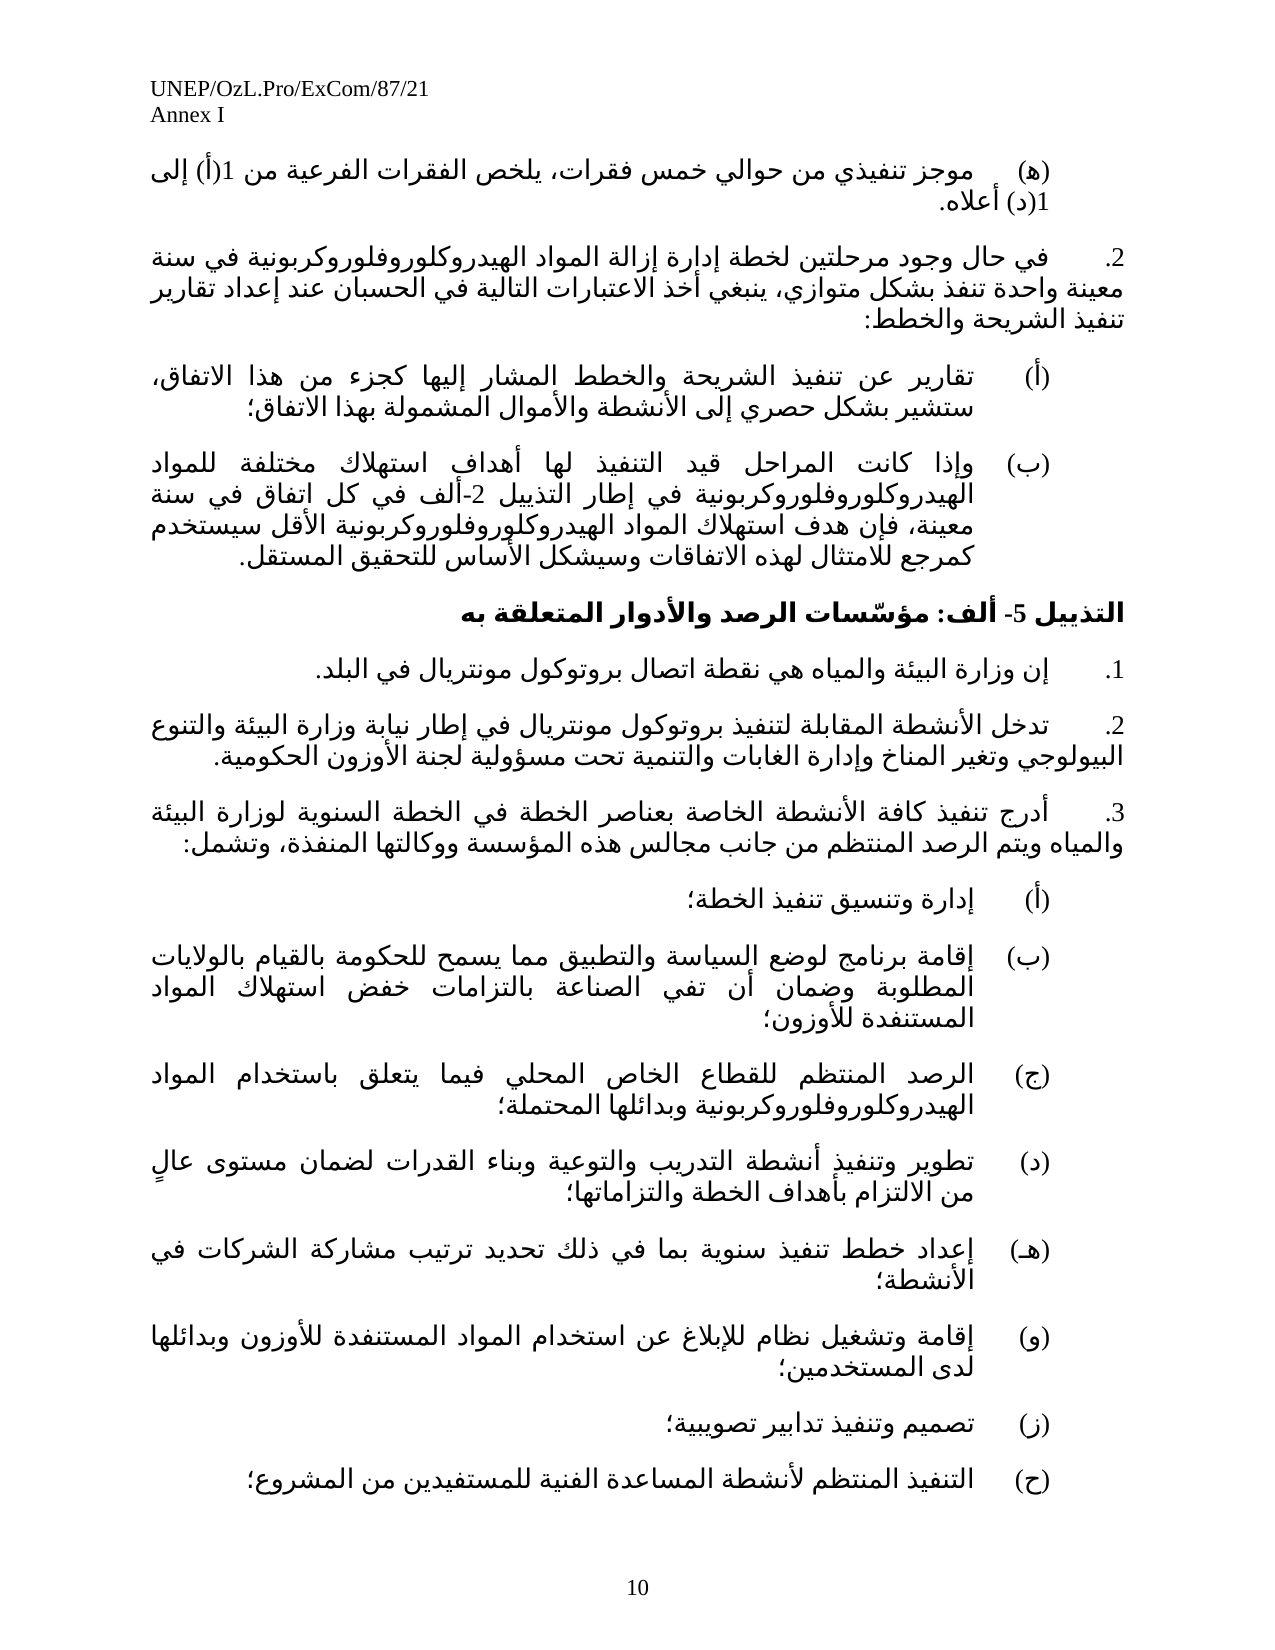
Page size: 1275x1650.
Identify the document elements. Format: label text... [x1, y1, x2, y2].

text (ب) إقامة برنامج لوضع السياسة والتطبيق مما يسمح للحكومة بالقيام بالولايات المطلوبة وضمان أن تفي الصناعة بالتزامات خفض استهلاك المواد المستنفدة للأوزون؛ [150, 940, 1050, 1033]
text 1. إن وزارة البيئة والمياه هي نقطة اتصال بروتوكول مونتريال في البلد. [150, 653, 1125, 684]
text (هـ) إعداد خطط تنفيذ سنوية بما في ذلك تحديد ترتيب مشاركة الشركات في الأنشطة؛ [150, 1233, 1050, 1295]
text التذييل 5- ألف: مؤسّسات الرصد والأدوار المتعلقة به [150, 597, 1125, 628]
text (د) تطوير وتنفيذ أنشطة التدريب والتوعية وبناء القدرات لضمان مستوى عالٍ من الالتزام بأهداف الخطة والتزاماتها؛ [150, 1145, 1050, 1208]
text 3. أدرج تنفيذ كافة الأنشطة الخاصة بعناصر الخطة في الخطة السنوية لوزارة البيئة والمياه ويتم الرصد المنتظم من جانب مجالس هذه المؤسسة ووكالتها المنفذة، وتشمل: [150, 796, 1125, 858]
text 2. في حال وجود مرحلتين لخطة إدارة إزالة المواد الهيدروكلوروفلوروكربونية في سنة معينة واحدة تنفذ بشكل متوازي، ينبغي أخذ الاعتبارات التالية في الحسبان عند إعداد تقارير تنفيذ الشريحة والخطط: [150, 241, 1125, 335]
subtitle (ﻫ) موجز تنفيذي من حوالي خمس فقرات، يلخص الفقرات الفرعية من 1(أ) إلى 1(د) أعلاه. [150, 154, 1050, 216]
text (و) إقامة وتشغيل نظام للإبلاغ عن استخدام المواد المستنفدة للأوزون وبدائلها لدى المستخدمين؛ [150, 1320, 1050, 1382]
text (ب) وإذا كانت المراحل قيد التنفيذ لها أهداف استهلاك مختلفة للمواد الهيدروكلوروفلوروكربونية في إطار التذييل 2-ألف في كل اتفاق في سنة معينة، فإن هدف استهلاك المواد الهيدروكلوروفلوروكربونية الأقل سيستخدم كمرجع للامتثال لهذه الاتفاقات وسيشكل الأساس للتحقيق المستقل. [150, 447, 1050, 572]
text (أ) إدارة وتنسيق تنفيذ الخطة؛ [150, 883, 1050, 915]
text (ح) التنفيذ المنتظم لأنشطة المساعدة الفنية للمستفيدين من المشروع؛ [150, 1463, 1050, 1494]
text 2. تدخل الأنشطة المقابلة لتنفيذ بروتوكول مونتريال في إطار نيابة وزارة البيئة والتنوع البيولوجي وتغير المناخ وإدارة الغابات والتنمية تحت مسؤولية لجنة الأوزون الحكومية. [150, 709, 1125, 771]
text (أ) تقارير عن تنفيذ الشريحة والخطط المشار إليها كجزء من هذا الاتفاق، ستشير بشكل حصري إلى الأنشطة والأموال المشمولة بهذا الاتفاق؛ [150, 360, 1050, 422]
text (ز) تصميم وتنفيذ تدابير تصويبية؛ [150, 1407, 1050, 1438]
text (ج) الرصد المنتظم للقطاع الخاص المحلي فيما يتعلق باستخدام المواد الهيدروكلوروفلوروكربونية وبدائلها المحتملة؛ [150, 1058, 1050, 1120]
